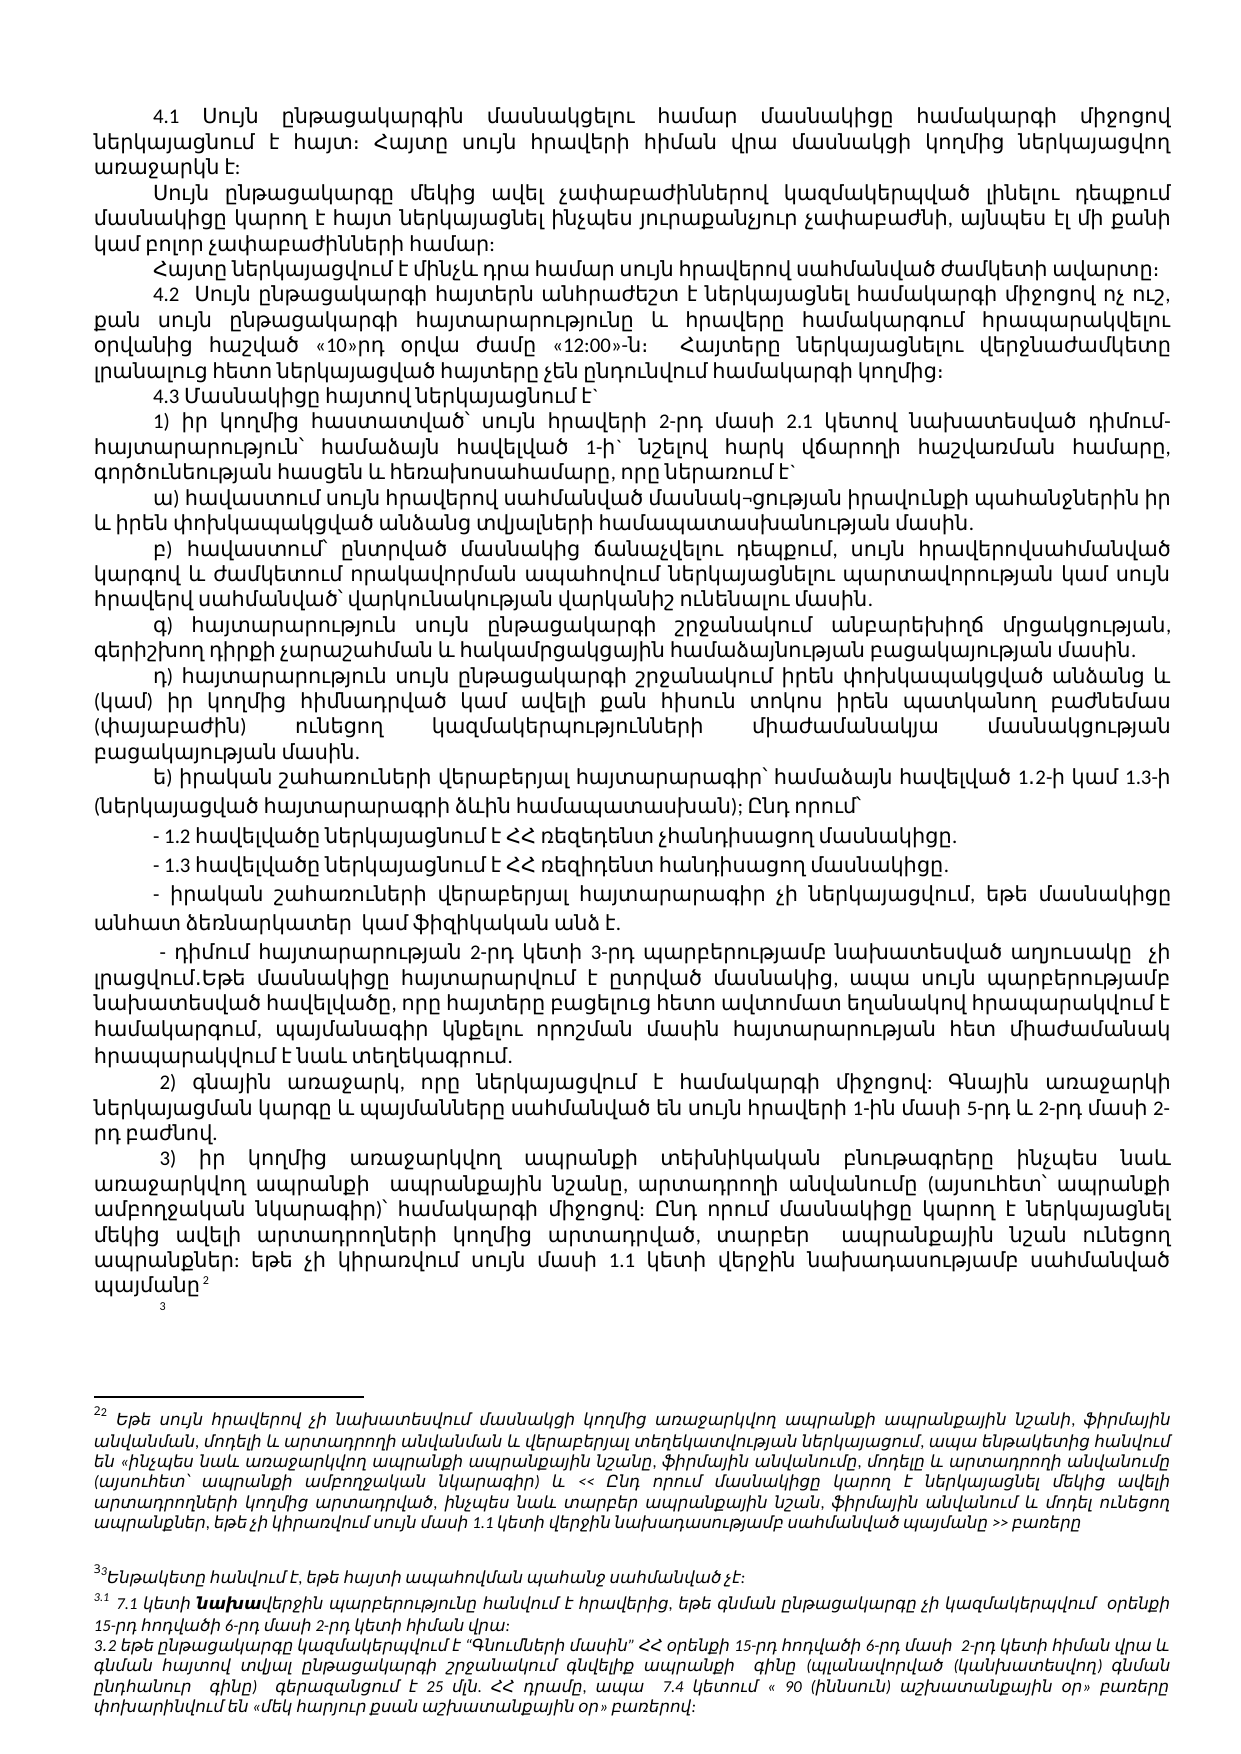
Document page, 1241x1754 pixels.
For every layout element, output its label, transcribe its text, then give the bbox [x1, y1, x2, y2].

text - 1.3 հավելվածը ներկայացնում է ՀՀ ռեզիդենտ հանդիսացող մասնակիցը. [94, 852, 1171, 877]
text Սույն ընթացակարգը մեկից ավել չափաբաժիններով կազմակերպված լինելու դեպքում մասնակիցը կարող է հայտ ներկայացնել ինչպես յուրաքանչյուր չափաբաժնի, այնպես էլ մի քանի կամ բոլոր չափաբաժինների համար: [94, 180, 1171, 256]
text 2) գնային առաջարկ, որը ներկայացվում է համակարգի միջոցով: Գնային առաջարկի ներկայացման կարգը և պայմանները սահմանված են սույն հրավերի 1-ին մասի 5-րդ և 2-րդ մասի 2-րդ բաժնով. [94, 1069, 1171, 1146]
text - դիմում հայտարարության 2-րդ կետի 3-րդ պարբերությամբ նախատեսված աղյուսակը չի լրացվում․Եթե մասնակիցը հայտարարվում է ըտրված մասնակից, ապա սույն պարբերությամբ նախատեսված հավելվածը, որը հայտերը բացելուց հետո ավտոմատ եղանակով հրապարակվում է համակարգում, պայմանագիր կնքելու որոշման մասին հայտարարության հետ միաժամանակ հրապարակվում է նաև տեղեկագրում. [94, 939, 1171, 1069]
text ե) իրական շահառուների վերաբերյալ հայտարարագիր՝ համաձայն հավելված 1․2-ի կամ 1.3-ի (ներկայացված հայտարարագրի ձևին համապատասխան); Ընդ որում՝ [94, 764, 1171, 819]
text 3 [94, 1298, 1171, 1323]
text - իրական շահառուների վերաբերյալ հայտարարագիր չի ներկայացվում, եթե մասնակիցը անհատ ձեռնարկատեր կամ ֆիզիկական անձ է. [94, 881, 1171, 936]
text դ) հայտարարություն սույն ընթացակարգի շրջանակում իրեն փոխկապակցված անձանց և (կամ) իր կողմից հիմնադրված կամ ավելի քան հիսուն տոկոս իրեն պատկանող բաժնեմաս (փայաբաժին) ունեցող կազմակերպությունների միաժամանակյա մասնակցության բացակայության մասին. [94, 663, 1171, 764]
text 4.3 Մասնակիցը հայտով ներկայացնում է` [94, 383, 1171, 409]
text ա) հավաստում սույն հրավերով սահմանված մասնակ¬ցության իրավունքի պահանջներին իր և իրեն փոխկապակցված անձանց տվյալների համապատասխանության մասին. [94, 485, 1171, 536]
text բ) հավաստում՝ ընտրված մասնակից ճանաչվելու դեպքում, սույն հրավերովսահմանված կարգով և ժամկետում որակավորման ապահովում ներկայացնելու պարտավորության կամ սույն հրավերվ սահմանված՝ վարկունակության վարկանիշ ունենալու մասին. [94, 536, 1171, 612]
text գ) հայտարարություն սույն ընթացակարգի շրջանակում անբարեխիղճ մրցակցության, գերիշխող դիրքի չարաշահման և հակամրցակցային համաձայնության բացակայության մասին. [94, 612, 1171, 663]
text 4.1 Սույն ընթացակարգին մասնակցելու համար մասնակիցը համակարգի միջոցով ներկայացնում է հայտ։ Հայտը սույն հրավերի հիման վրա մասնակցի կողմից ներկայացվող առաջարկն է: [94, 104, 1171, 180]
text 4.2 Սույն ընթացակարգի հայտերն անհրաժեշտ է ներկայացնել համակարգի միջոցով ոչ ուշ, քան սույն ընթացակարգի հայտարարությունը և հրավերը համակարգում հրապարակվելու օրվանից հաշված «10»րդ օրվա ժամը «12:00»-ն։ Հայտերը ներկայացնելու վերջնաժամկետը լրանալուց հետո ներկայացված հայտերը չեն ընդունվում համակարգի կողմից։ [94, 282, 1171, 383]
text Հայտը ներկայացվում է մինչև դրա համար սույն հրավերով սահմանված ժամկետի ավարտը։ [94, 256, 1171, 282]
text 1) իր կողմից հաստատված՝ սույն հրավերի 2-րդ մասի 2.1 կետով նախատեսված դիմում-հայտարարություն՝ համաձայն հավելված 1-ի` նշելով հարկ վճարողի հաշվառման համարը, գործունեության հասցեն և հեռախոսահամարը, որը ներառում է` [94, 409, 1171, 485]
text 3) իր կողմից առաջարկվող ապրանքի տեխնիկական բնութագրերը ինչպես նաև առաջարկվող ապրանքի ապրանքային նշանը, արտադրողի անվանումը (այսուհետ՝ ապրանքի ամբողջական նկարագիր)՝ համակարգի միջոցով: Ընդ որում մասնակիցը կարող է ներկայացնել մեկից ավելի արտադրողների կողմից արտադրված, տարբեր ապրանքային նշան ունեցող ապրանքներ: եթե չի կիրառվում սույն մասի 1.1 կետի վերջին նախադասությամբ սահմանված պայմանը 2 [94, 1146, 1171, 1298]
text - 1.2 հավելվածը ներկայացնում է ՀՀ ռեզեդենտ չհանդիսացող մասնակիցը. [94, 823, 1171, 848]
